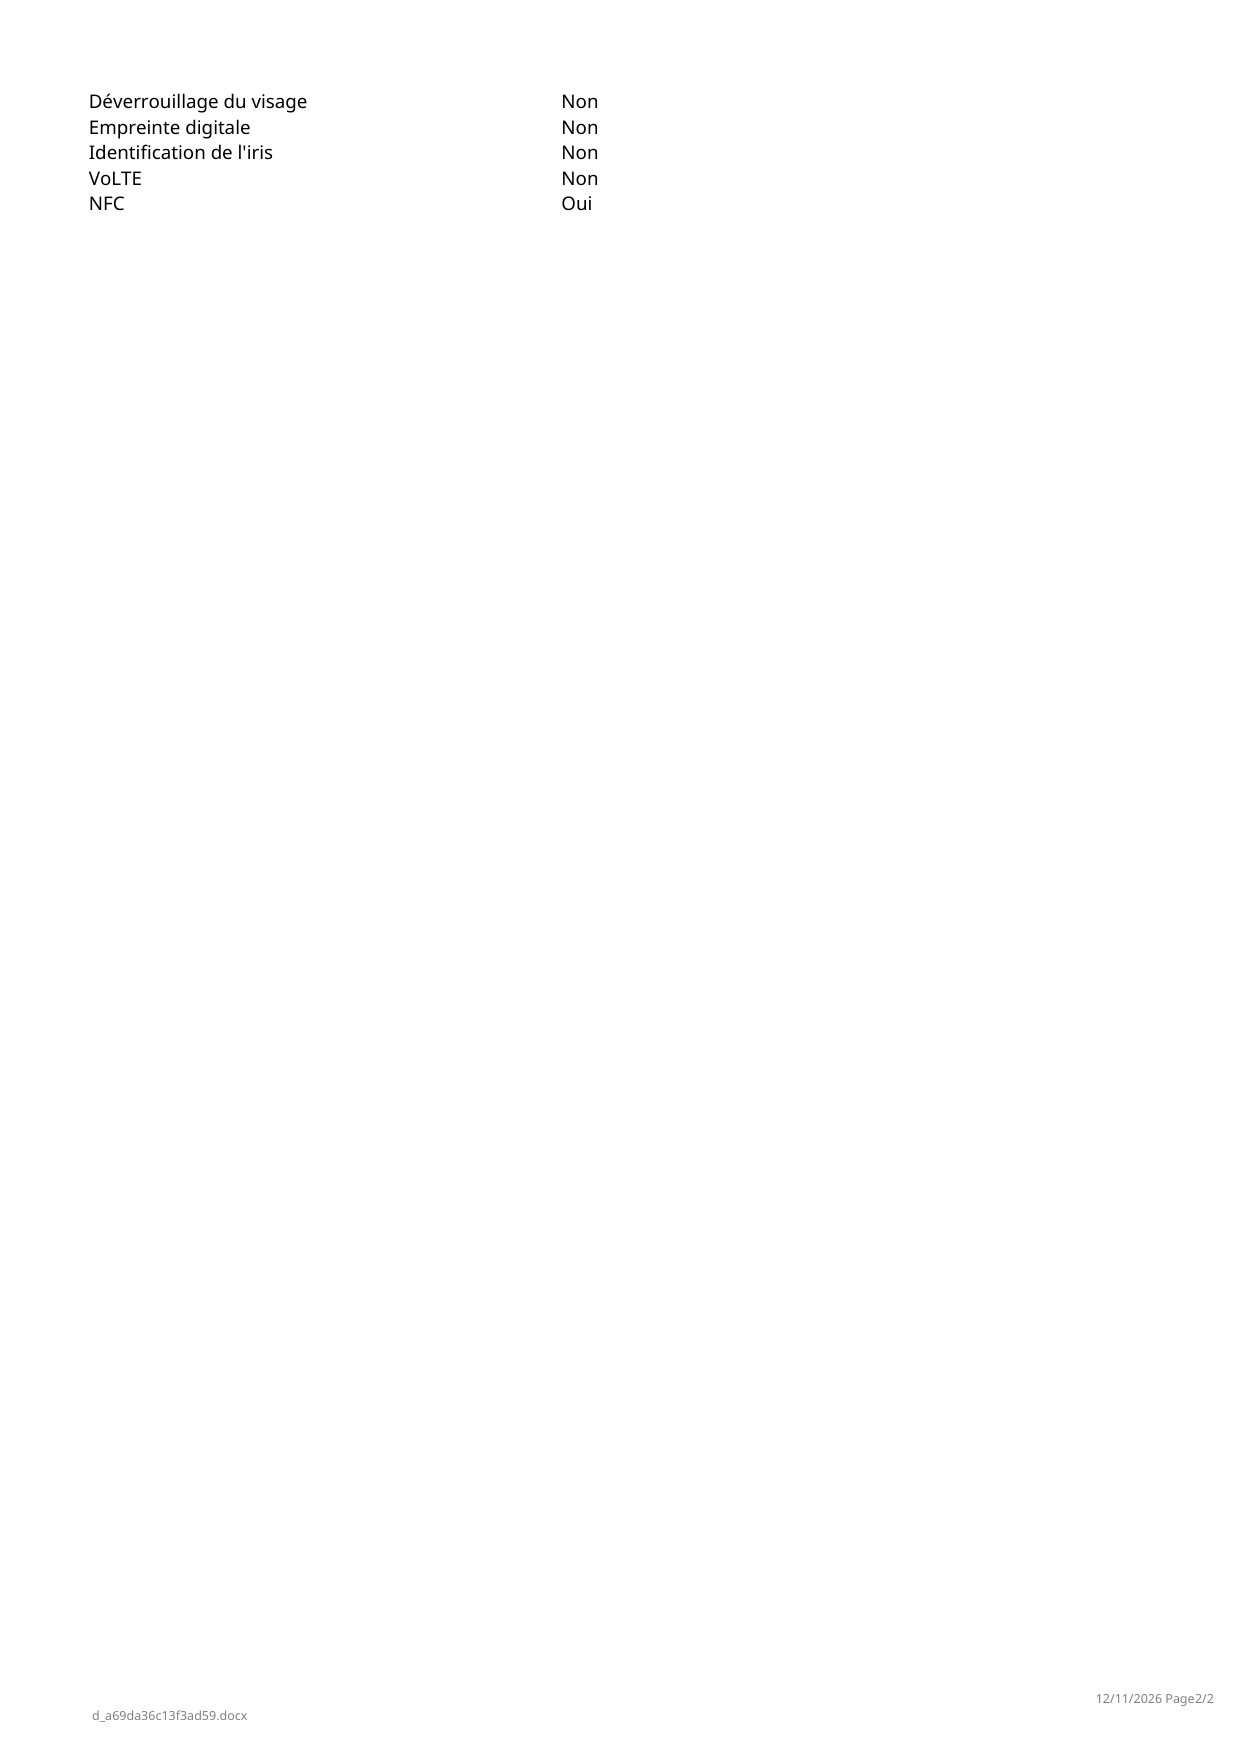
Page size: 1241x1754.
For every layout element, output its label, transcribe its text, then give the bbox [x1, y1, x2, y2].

text Déverrouillage du visage Non [89, 89, 1152, 114]
text Empreinte digitale Non [89, 114, 1152, 140]
text VoLTE Non [89, 165, 1152, 191]
text NFC Oui [89, 191, 1152, 216]
text Identification de l'iris Non [89, 140, 1152, 165]
